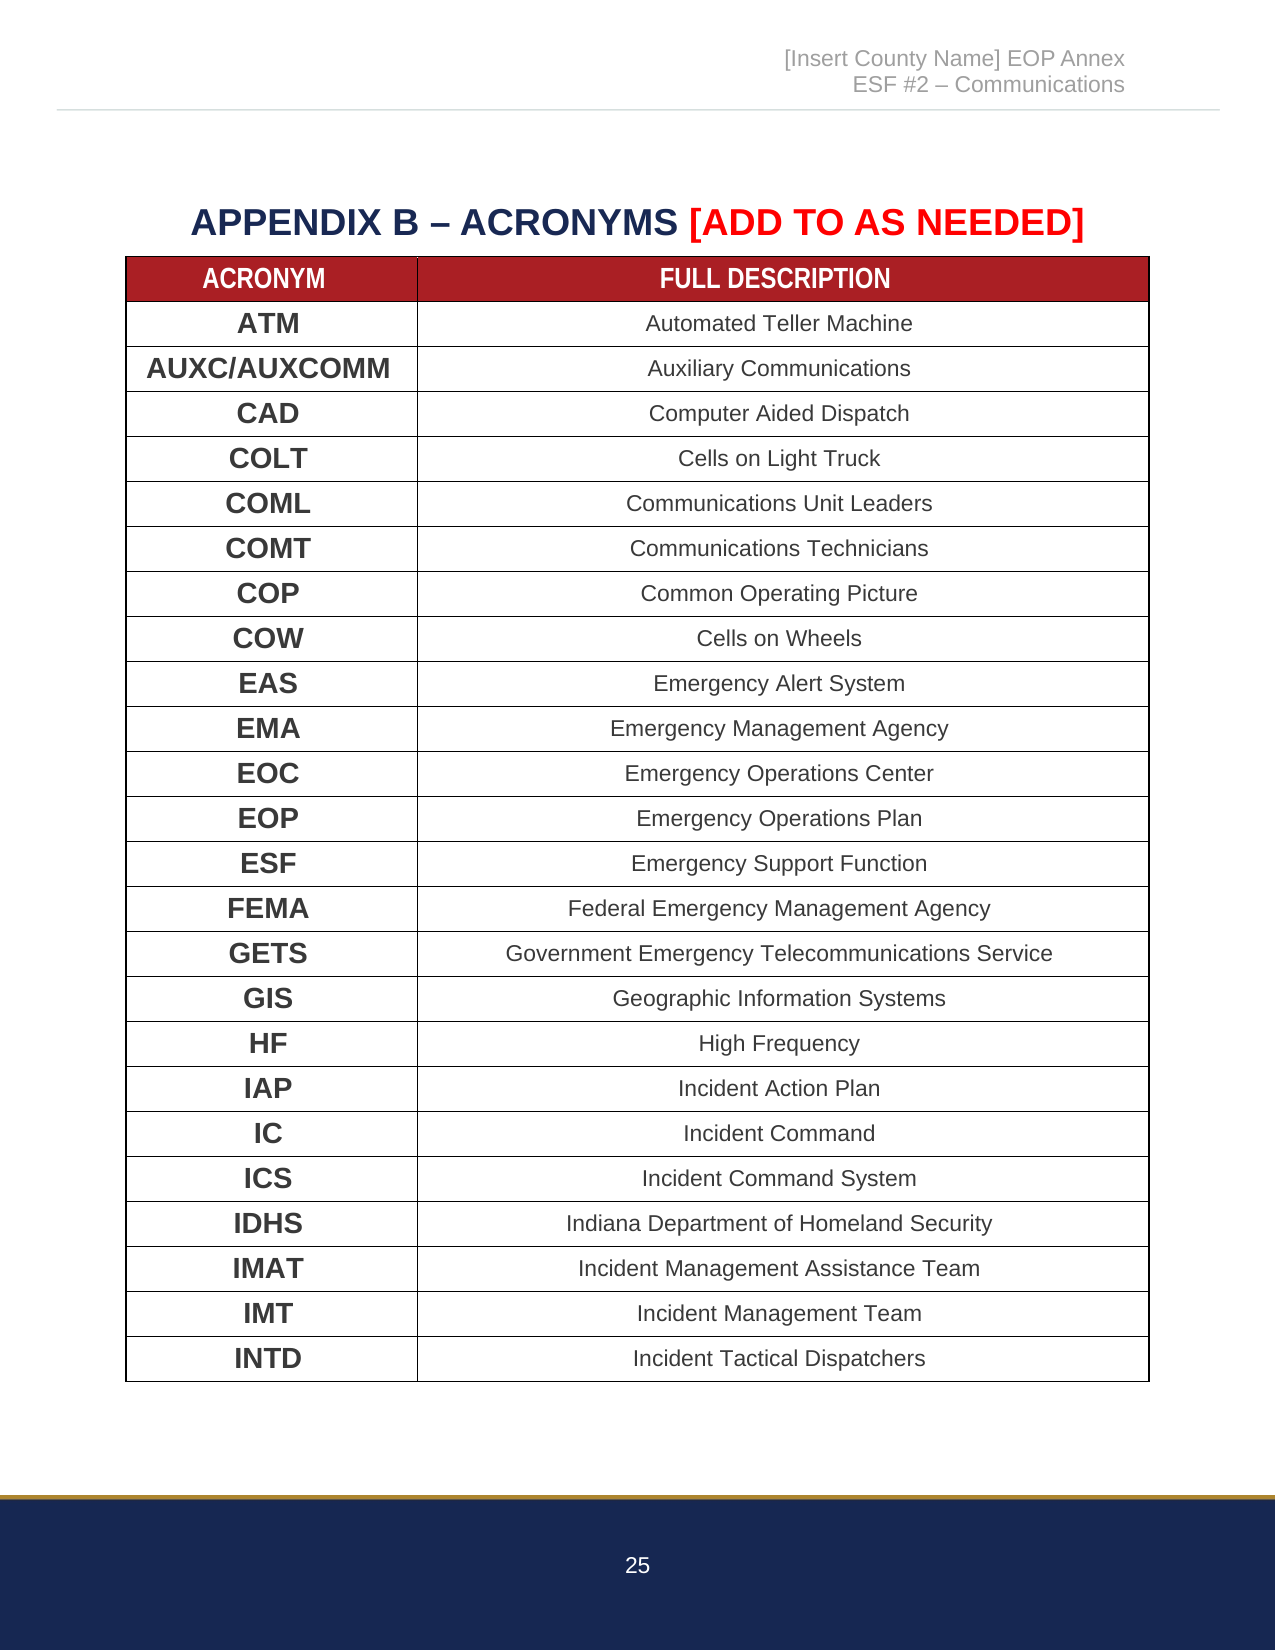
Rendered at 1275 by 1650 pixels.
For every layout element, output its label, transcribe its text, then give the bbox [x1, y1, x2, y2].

table_cell EAS [127, 662, 417, 706]
table_cell Incident Command [418, 1112, 1148, 1156]
table_header ACRONYM [127, 257, 417, 301]
table_cell Automated Teller Machine [418, 302, 1148, 346]
table_cell Emergency Operations Plan [418, 797, 1148, 841]
table_cell IMAT [127, 1247, 417, 1291]
table_cell Emergency Alert System [418, 662, 1148, 706]
picture [0, 0, 1275, 149]
table_cell Emergency Support Function [418, 842, 1148, 886]
table_cell Geographic Information Systems [418, 977, 1148, 1021]
table_cell Government Emergency Telecommunications Service [418, 932, 1148, 976]
table_cell Emergency Management Agency [418, 707, 1148, 751]
table_cell INTD [127, 1337, 417, 1381]
table_cell EOC [127, 752, 417, 796]
table_cell Emergency Operations Center [418, 752, 1148, 796]
table_cell GIS [127, 977, 417, 1021]
table_cell ESF [127, 842, 417, 886]
table_cell Cells on Wheels [418, 617, 1148, 661]
table_cell ICS [127, 1157, 417, 1201]
table_cell Communications Technicians [418, 527, 1148, 571]
table_cell COW [127, 617, 417, 661]
table_cell EOP [127, 797, 417, 841]
table_cell Incident Tactical Dispatchers [418, 1337, 1148, 1381]
table_cell CAD [127, 392, 417, 436]
table_cell Incident Action Plan [418, 1067, 1148, 1111]
table_cell COML [127, 482, 417, 526]
table_cell COP [127, 572, 417, 616]
table_cell Incident Management Team [418, 1292, 1148, 1336]
table_cell IMT [127, 1292, 417, 1336]
subtitle Appendix B – ACRONYMS [ADD TO AS NEEDED] [150, 200, 1125, 243]
table_cell COMT [127, 527, 417, 571]
table_cell Auxiliary Communications [418, 347, 1148, 391]
table_cell HF [127, 1022, 417, 1066]
table_cell GETS [127, 932, 417, 976]
table_cell Cells on Light Truck [418, 437, 1148, 481]
table_cell IAP [127, 1067, 417, 1111]
table_cell Incident Command System [418, 1157, 1148, 1201]
table_cell COLT [127, 437, 417, 481]
table_cell Common Operating Picture [418, 572, 1148, 616]
table_cell Indiana Department of Homeland Security [418, 1202, 1148, 1246]
table_cell ATM [127, 302, 417, 346]
table_cell Incident Management Assistance Team [418, 1247, 1148, 1291]
table_cell IDHS [127, 1202, 417, 1246]
table_cell Communications Unit Leaders [418, 482, 1148, 526]
picture [0, 1495, 1275, 1650]
table_cell Federal Emergency Management Agency [418, 887, 1148, 931]
table_cell High Frequency [418, 1022, 1148, 1066]
table_cell Computer Aided Dispatch [418, 392, 1148, 436]
table_cell AUXC/AUXCOMM [127, 347, 417, 391]
table_cell EMA [127, 707, 417, 751]
table_cell FEMA [127, 887, 417, 931]
table_header FULL DESCRIPTION [418, 257, 1148, 301]
table_cell IC [127, 1112, 417, 1156]
